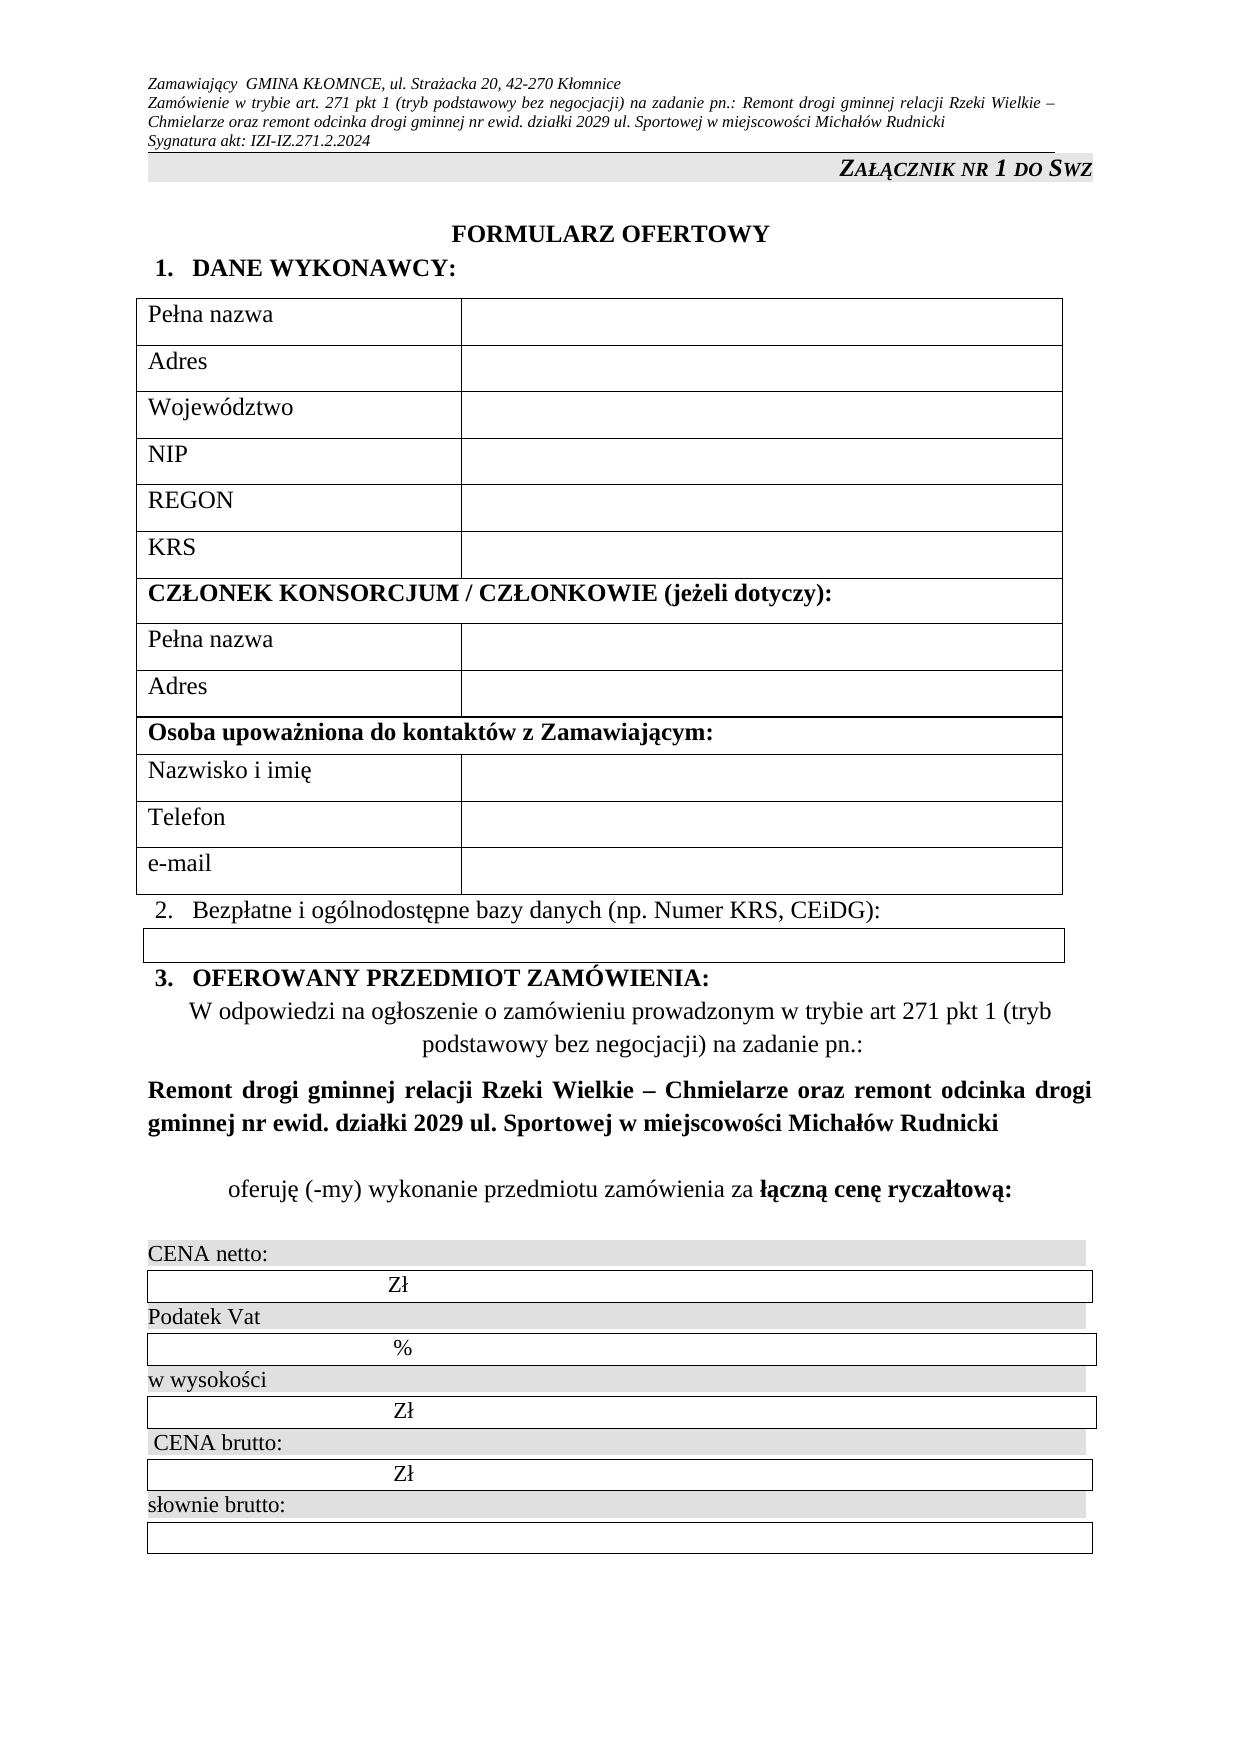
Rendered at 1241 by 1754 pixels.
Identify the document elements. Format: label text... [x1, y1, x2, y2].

text CENA brutto: [148, 1429, 1086, 1455]
text CENA netto: [148, 1240, 1086, 1266]
table_cell [462, 624, 1062, 670]
subtitle W odpowiedzi na ogłoszenie o zamówieniu prowadzonym w trybie art 271 pkt 1 (tryb podstawowy bez negocjacji) na zadanie pn.: [148, 996, 1093, 1058]
table_cell CZŁONEK KONSORCJUM / CZŁONKOWIE (jeżeli dotyczy): [137, 579, 1062, 623]
table_header [148, 1523, 1092, 1553]
table_cell [462, 755, 1062, 801]
table_header Pełna nazwa [137, 299, 461, 345]
table_cell [462, 671, 1062, 716]
text FORMULARZ OFERTOWY [129, 219, 1093, 248]
table_cell Adres [137, 346, 461, 391]
text w wysokości [148, 1366, 1086, 1392]
table_cell Telefon [137, 802, 461, 847]
table_header Zł [148, 1271, 1092, 1302]
text Podatek Vat [148, 1303, 1086, 1329]
table_cell REGON [137, 485, 461, 531]
subtitle Załącznik nr 1 do Swz [148, 153, 1093, 182]
table_header % [148, 1334, 1096, 1364]
table_cell [462, 532, 1062, 577]
list Bezpłatne i ogólnodostępne bazy danych (np. Numer KRS, CEiDG): [154, 895, 1093, 923]
table_cell [462, 346, 1062, 391]
table_cell [462, 439, 1062, 484]
table_cell Województwo [137, 392, 461, 438]
table_cell [462, 392, 1062, 438]
table_cell Pełna nazwa [137, 624, 461, 670]
table_header [462, 299, 1062, 345]
table_cell Adres [137, 671, 461, 716]
table_cell NIP [137, 439, 461, 484]
table_cell Nazwisko i imię [137, 755, 461, 801]
table_cell KRS [137, 532, 461, 577]
list DANE WYKONAWCY: [154, 253, 1093, 281]
subtitle oferuję (-my) wykonanie przedmiotu zamówienia za łączną cenę ryczałtową: [148, 1174, 1093, 1202]
table_cell [462, 848, 1062, 894]
table_cell Osoba upoważniona do kontaktów z Zamawiającym: [137, 718, 1062, 754]
text Remont drogi gminnej relacji Rzeki Wielkie – Chmielarze oraz remont odcinka drogi gminnej nr ewid. działki 2029 ul. Sportowej w miejscowości Michałów Rudnicki [148, 1075, 1093, 1136]
table_cell [462, 802, 1062, 847]
table_header Zł [148, 1397, 1096, 1427]
table_cell e-mail [137, 848, 461, 894]
table_header Zł [148, 1460, 1092, 1490]
table_cell [462, 485, 1062, 531]
subtitle OFEROWANY PRZEDMIOT ZAMÓWIENIA: [154, 963, 1093, 992]
table_header [144, 929, 1064, 962]
text słownie brutto: [148, 1491, 1086, 1518]
